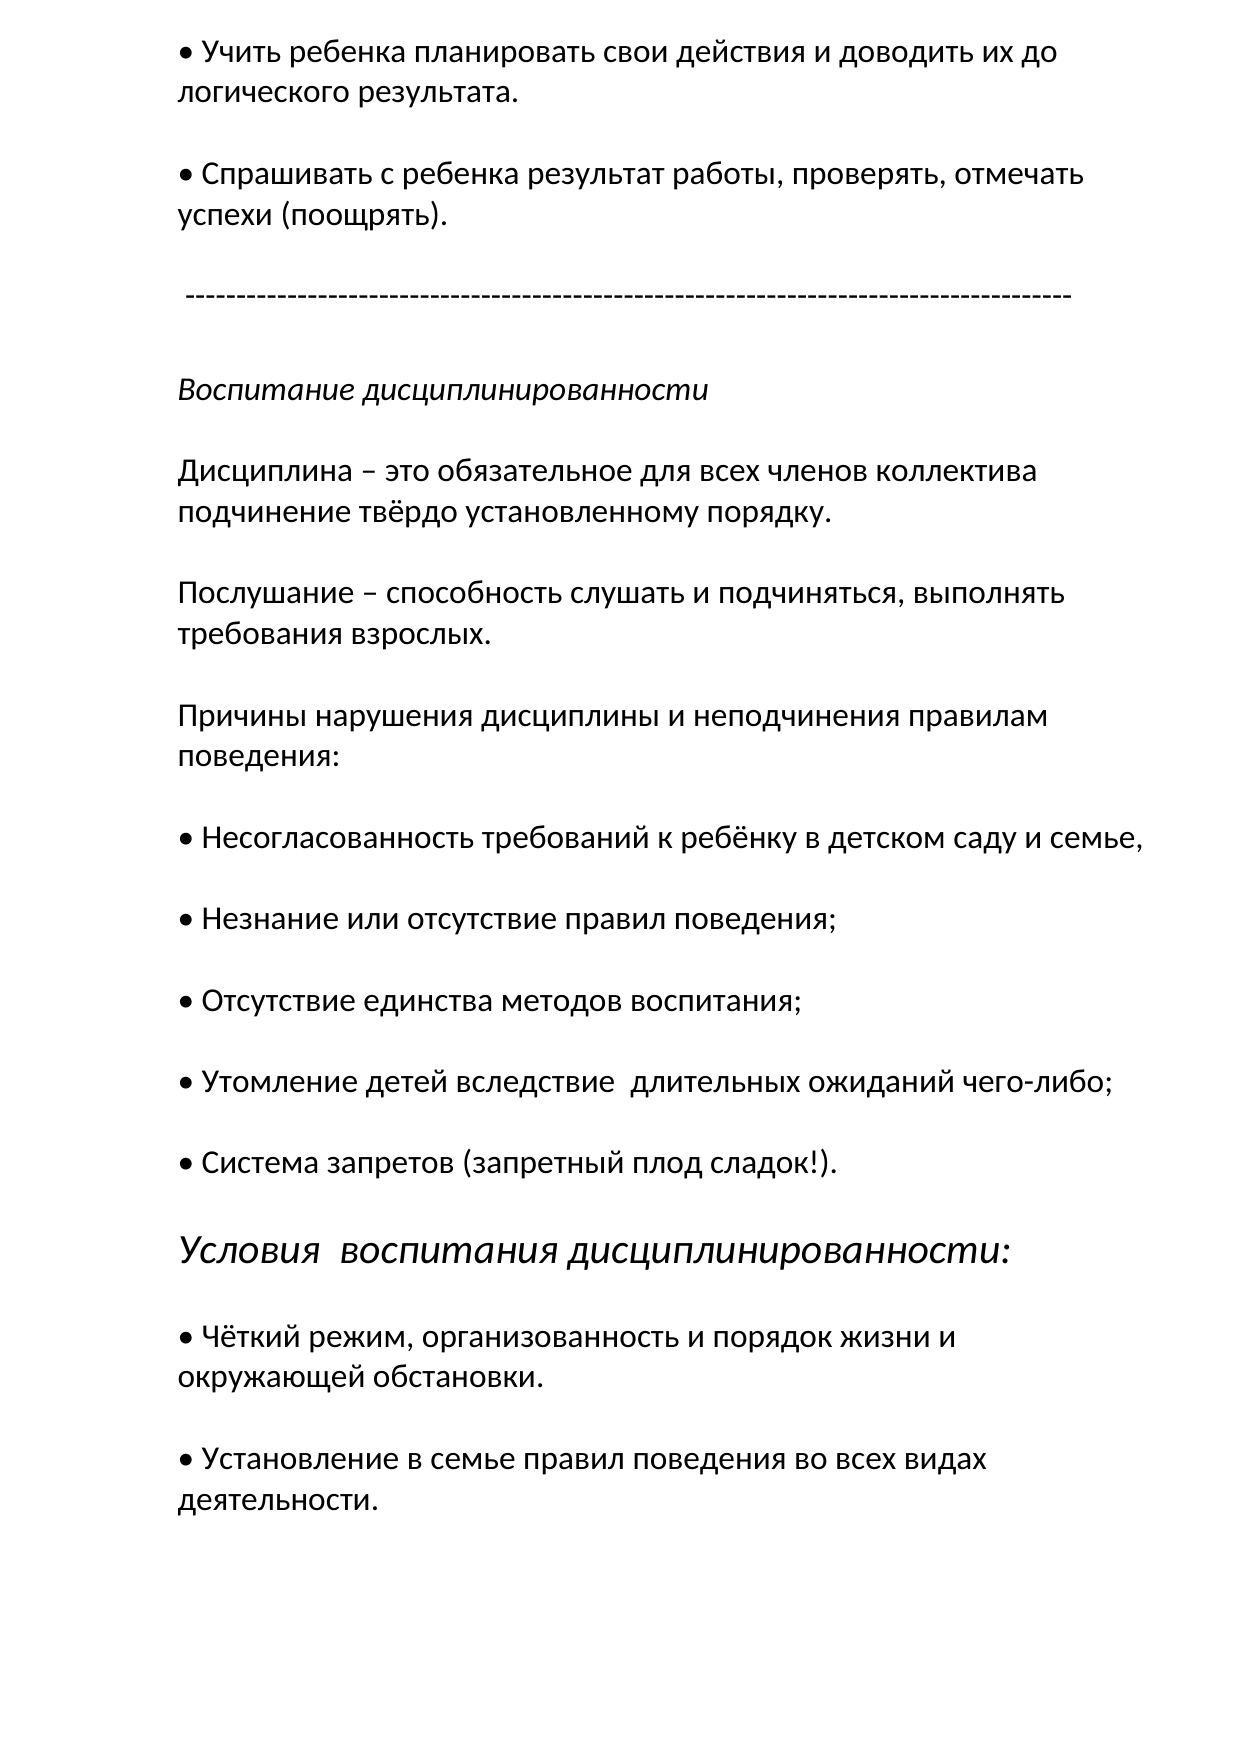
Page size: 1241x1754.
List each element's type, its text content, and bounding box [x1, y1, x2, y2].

text --------------------------------------------------------------------------------------- [177, 274, 1152, 315]
text • Система запретов (запретный плод сладок!). [177, 1142, 1152, 1182]
text • Чёткий режим, организованность и порядок жизни и окружающей обстановки. [177, 1314, 1152, 1396]
text • Спрашивать с ребенка результат работы, проверять, отмечать успехи (поощрять). [177, 152, 1152, 233]
text Причины нарушения дисциплины и неподчинения правилам поведения: [177, 693, 1152, 775]
text • Учить ребенка планировать свои действия и доводить их до логического результата. [177, 29, 1152, 111]
text • Установление в семье правил поведения во всех видах деятельности. [177, 1437, 1152, 1518]
text • Незнание или отсутствие правил поведения; [177, 897, 1152, 938]
text • Отсутствие единства методов воспитания; [177, 979, 1152, 1019]
text Послушание – способность слушать и подчиняться, выполнять требования взрослых. [177, 571, 1152, 653]
text • Утомление детей вследствие длительных ожиданий чего-либо; [177, 1060, 1152, 1101]
text Условия воспитания дисциплинированности: [177, 1223, 1152, 1274]
text Дисциплина – это обязательное для всех членов коллектива подчинение твёрдо установленному порядку. [177, 449, 1152, 531]
text • Несогласованность требований к ребёнку в детском саду и семье, [177, 816, 1152, 856]
text Воспитание дисциплинированности [177, 368, 1152, 408]
